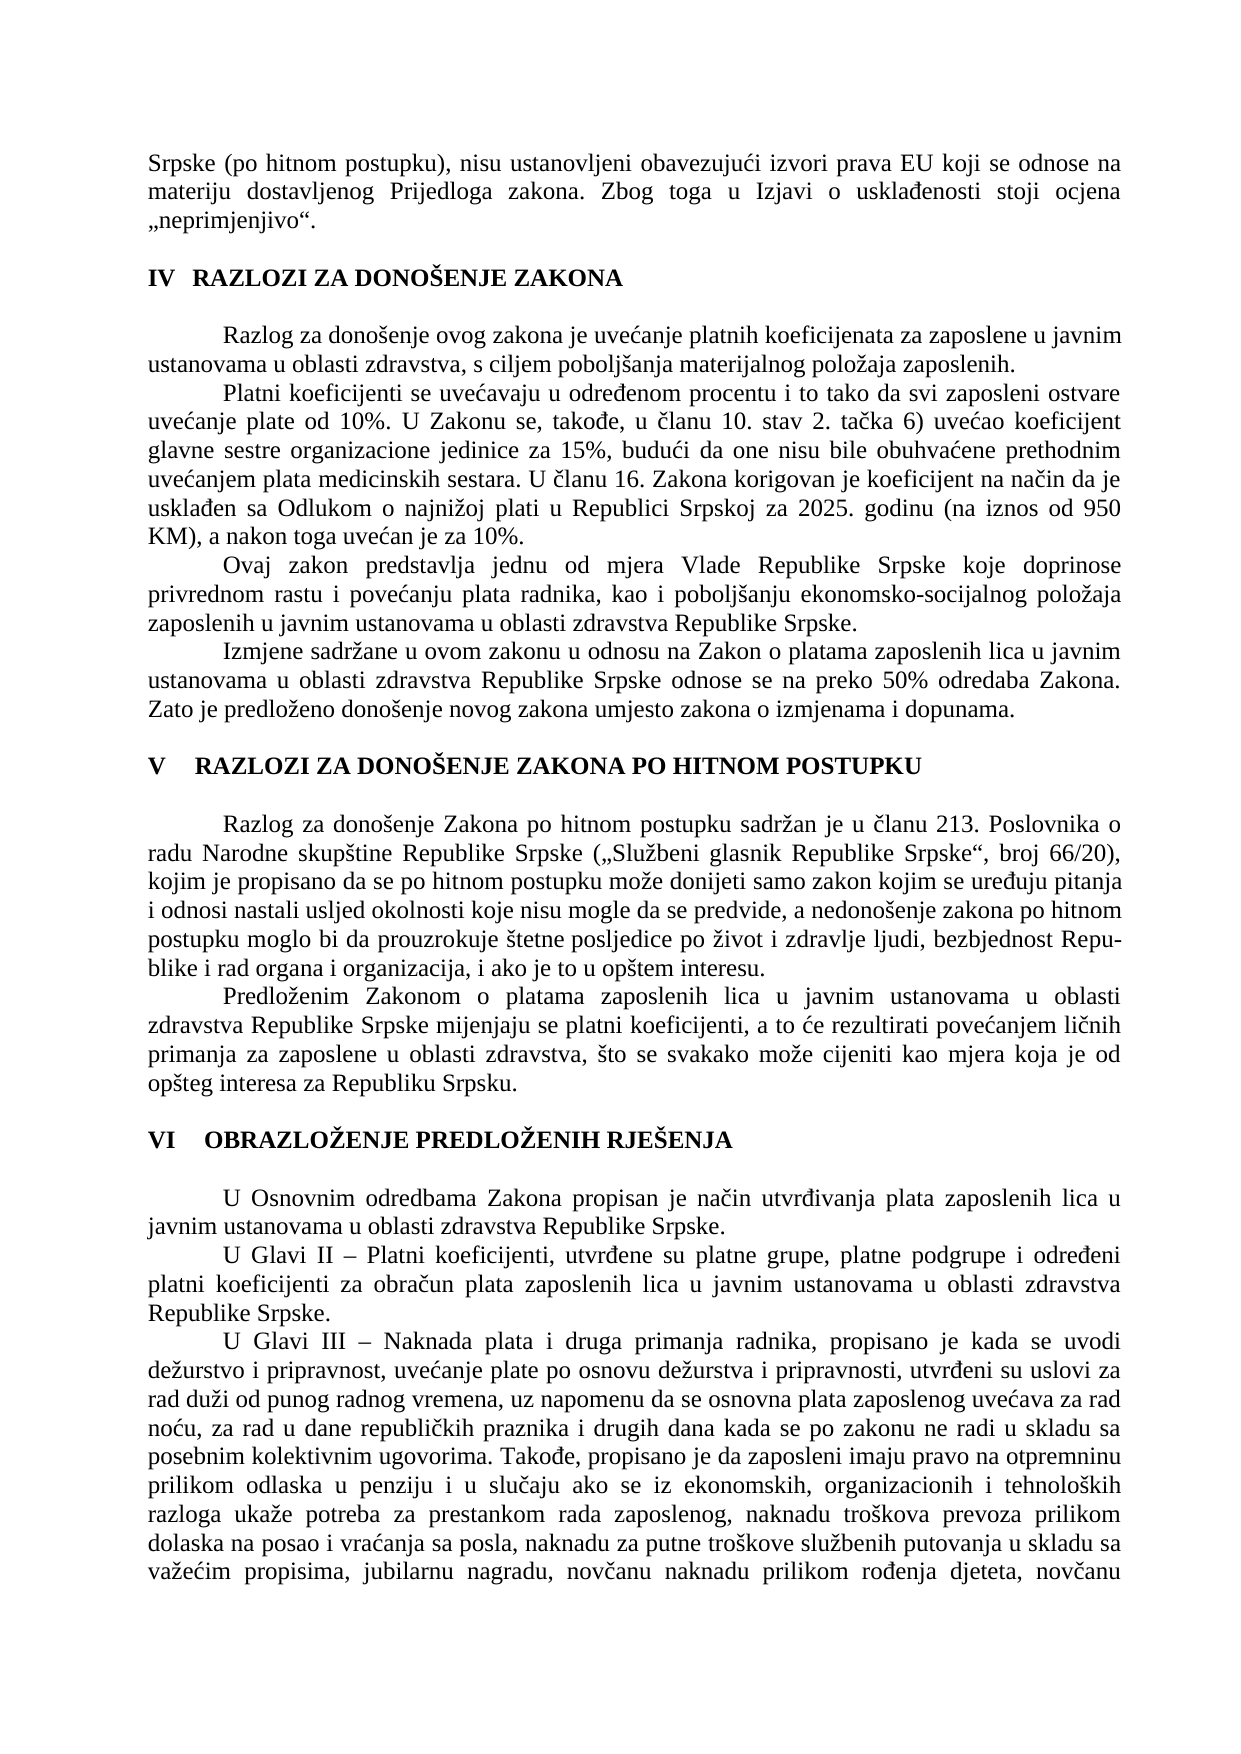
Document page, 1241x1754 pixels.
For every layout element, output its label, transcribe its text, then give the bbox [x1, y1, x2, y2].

text Ovaj zakon predstavlja jednu od mjera Vlade Republike Srpske koje doprinose privrednom rastu i povećanju plata radnika, kao i poboljšanju ekonomsko-socijalnog položaja zaposlenih u javnim ustanovama u oblasti zdravstva Republike Srpske. [148, 550, 1122, 636]
text VI OBRAZLOŽENJE PREDLOŽENIH RJEŠENJA [148, 1125, 1122, 1154]
text U Osnovnim odredbama Zakona propisan je način utvrđivanja plata zaposlenih lica u javnim ustanovama u oblasti zdravstva Republike Srpske. [148, 1183, 1122, 1240]
text Platni koeficijenti se uvećavaju u određenom procentu i to tako da svi zaposleni ostvare uvećanje plate od 10%. U Zakonu se, takođe, u članu 10. stav 2. tačka 6) uvećao koeficijent glavne sestre organizacione jedinice za 15%, budući da one nisu bile obuhvaćene prethodnim uvećanjem plata medicinskih sestara. U članu 16. Zakona korigovan je koeficijent na način da je usklađen sa Odlukom o najnižoj plati u Republici Srpskoj za 2025. godinu (na iznos od 950 KM), a nakon toga uvećan je za 10%. [148, 378, 1122, 550]
text Izmjene sadržane u ovom zakonu u odnosu na Zakon o platama zaposlenih lica u javnim ustanovama u oblasti zdravstva Republike Srpske odnose se na preko 50% odredaba Zakona. Zato je predloženo donošenje novog zakona umjesto zakona o izmjenama i dopunama. [148, 636, 1122, 723]
text Razlog za donošenje ovog zakona je uvećanje platnih koeficijenata za zaposlene u javnim ustanovama u oblasti zdravstva, s ciljem poboljšanja materijalnog položaja zaposlenih. [148, 320, 1122, 378]
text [148, 148, 1122, 234]
text Predloženim Zakonom o platama zaposlenih lica u javnim ustanovama u oblasti zdravstva Republike Srpske mijenjaju se platni koeficijenti, a to će rezultirati povećanjem ličnih primanja za zaposlene u oblasti zdravstva, što se svakako može cijeniti kao mjera koja je od opšteg interesa za Republiku Srpsku. [148, 981, 1122, 1096]
text Razlog za donošenje Zakona po hitnom postupku sadržan je u članu 213. Poslovnika o radu Narodne skupštine Republike Srpske („Službeni glasnik Republike Srpske“, broj 66/20), kojim je propisano da se po hitnom postupku može donijeti samo zakon kojim se uređuju pitanja i odnosi nastali usljed okolnosti koje nisu mogle da se predvide, a nedonošenje zakona po hitnom postupku moglo bi da prouzrokuje štetne posljedice po život i zdravlje ljudi, bezbjednost Republike i rad organa i organizacija, i ako je to u opštem interesu. [148, 809, 1122, 981]
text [148, 1326, 1122, 1585]
text U Glavi II – Platni koeficijenti, utvrđene su platne grupe, platne podgrupe i određeni platni koeficijenti za obračun plata zaposlenih lica u javnim ustanovama u oblasti zdravstva Republike Srpske. [148, 1240, 1122, 1326]
text IV RAZLOZI ZA DONOŠENJE ZAKONA [148, 263, 1122, 291]
text V RAZLOZI ZA DONOŠENJE ZAKONA PO HITNOM POSTUPKU [148, 751, 1122, 780]
